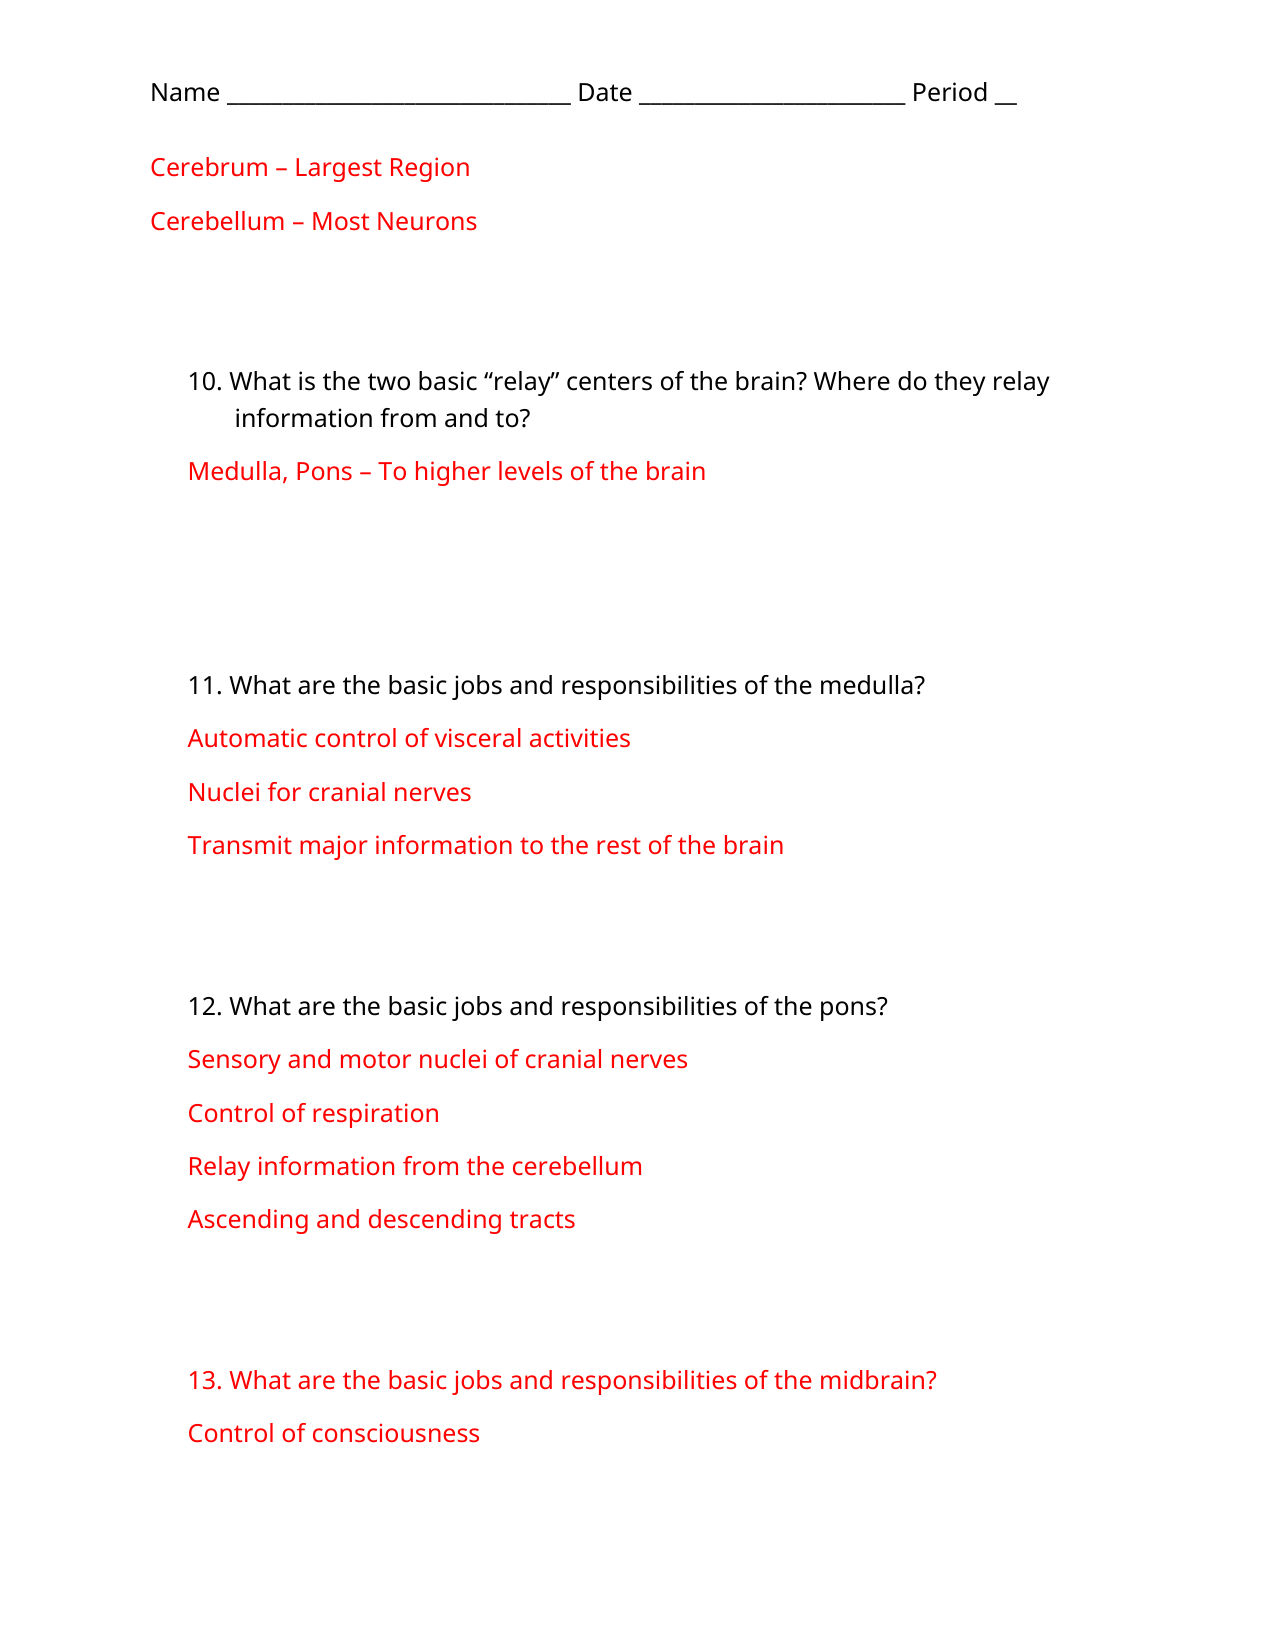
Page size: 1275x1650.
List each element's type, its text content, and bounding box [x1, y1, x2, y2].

text Medulla, Pons – To higher levels of the brain [187, 454, 1125, 488]
text Nuclei for cranial nerves [187, 774, 1125, 809]
text 13. What are the basic jobs and responsibilities of the midbrain? [187, 1362, 1125, 1396]
text Sensory and motor nuclei of cranial nerves [187, 1042, 1125, 1076]
text Control of consciousness [187, 1416, 1125, 1450]
text Transmit major information to the rest of the brain [187, 828, 1125, 862]
text Relay information from the cerebellum [187, 1149, 1125, 1183]
text Cerebrum – Largest Region [150, 150, 1125, 184]
text Cerebellum – Most Neurons [150, 203, 1125, 237]
text 10. What is the two basic “relay” centers of the brain? Where do they relay information from and to? [187, 364, 1125, 434]
text 12. What are the basic jobs and responsibilities of the pons? [187, 988, 1125, 1022]
text Automatic control of visceral activities [187, 721, 1125, 755]
text Ascending and descending tracts [187, 1202, 1125, 1236]
text 11. What are the basic jobs and responsibilities of the medulla? [187, 668, 1125, 702]
text Control of respiration [187, 1095, 1125, 1129]
